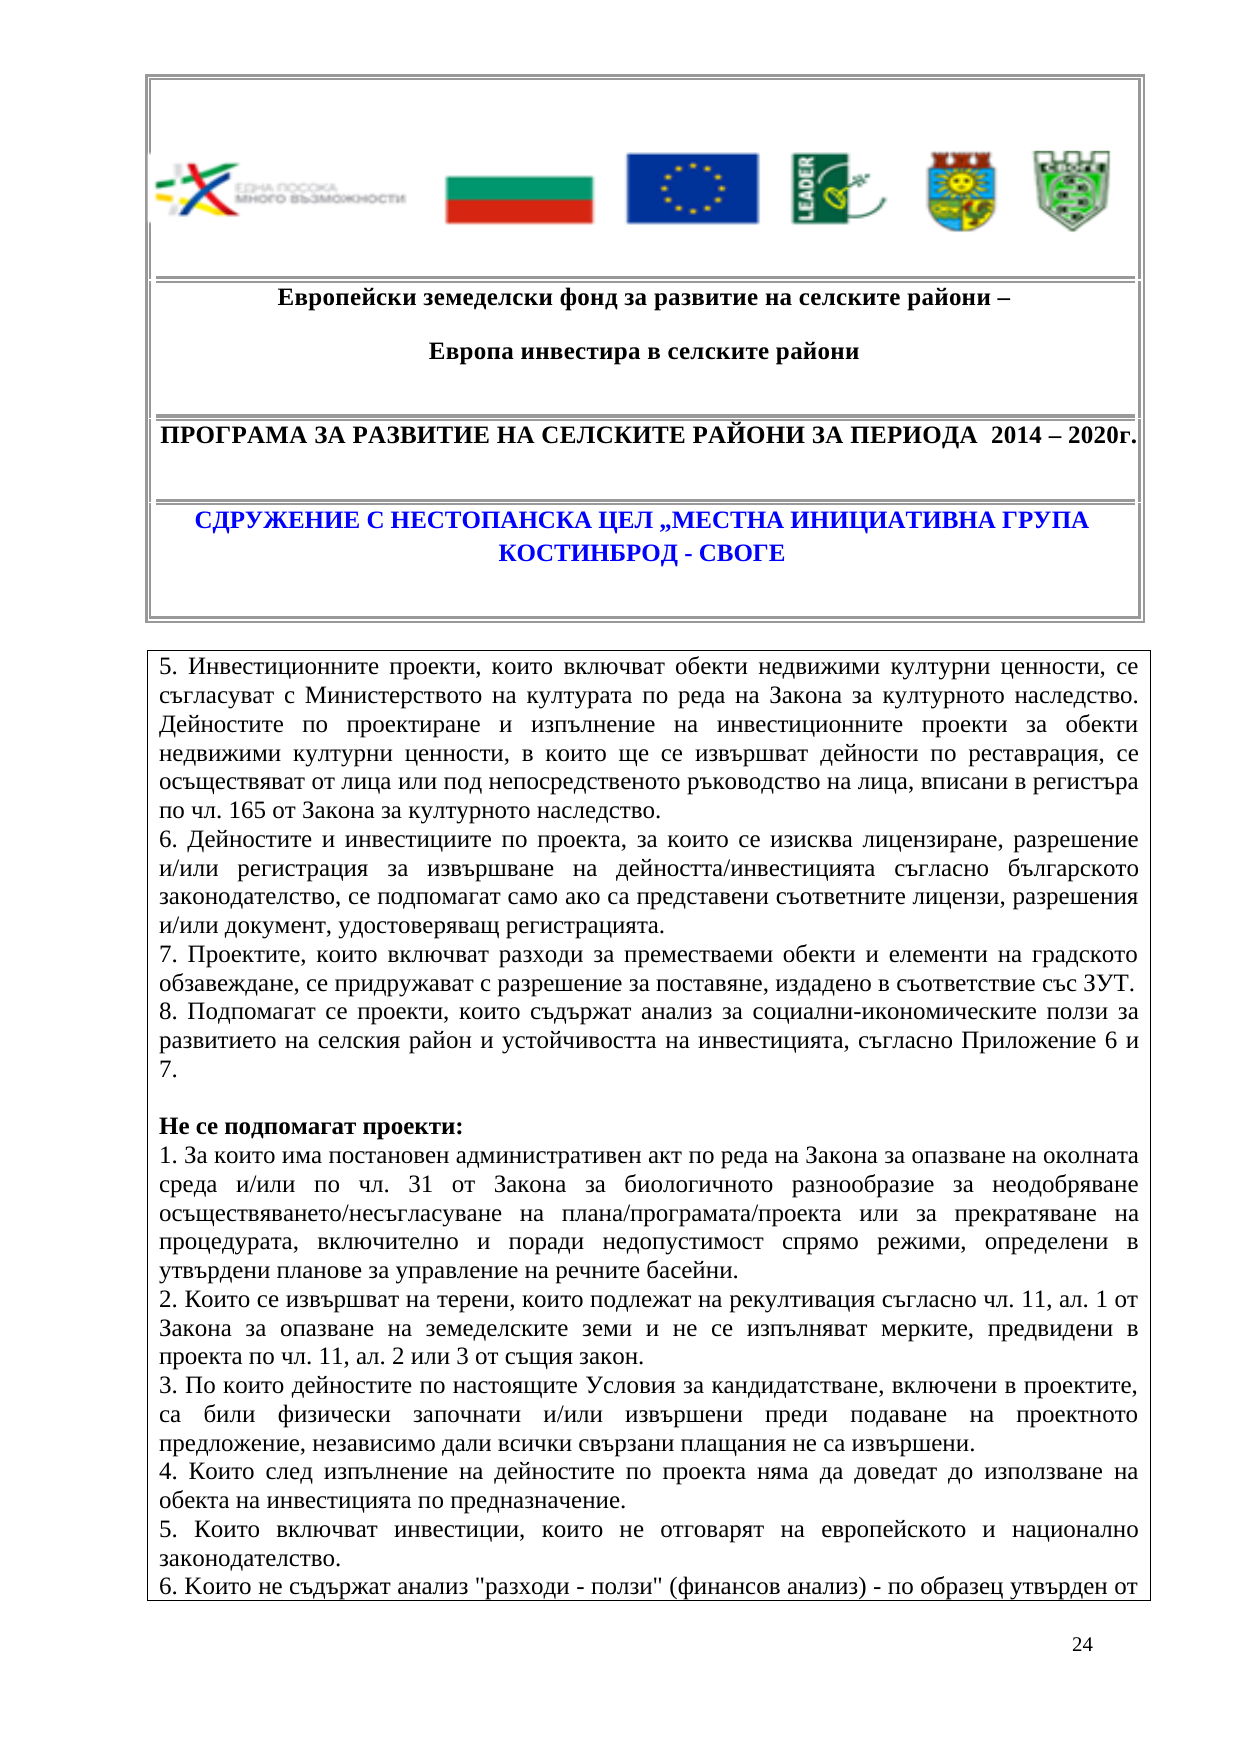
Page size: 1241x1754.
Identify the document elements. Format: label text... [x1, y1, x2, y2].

picture [147, 124, 1128, 244]
table_header I. Общи изисквания: 1. Подпомагат се проекти, които се осъществяват на територията на общините Костинброд и Своге. 2. Проектите се подпомагат, ако: 2.1. Проектните предложения са в съответствие с хоризонталните политики на ЕС; 2.2. Дейностите, включени в проектите, с които ще се кандидатства по тази процедура, водят до постигане на заложените цели в одобрената стратегия за местно развитие и до постигане на целите на подхода ВОМР 2.3. Дейностите, включени в проектите, съответстват на приоритетите на общинския план за развитие на съответната община, удостоверено с решение на общинския съвет (в случай на проект с кандидат за подпомагане община). Дейностите отговарят на критериите за подпомагане, когато съответните операции се изпълняват в съответствие с плановете за развитие на общините и селата в селските райони и техните основни услуги, когато са налице такива планове, и са съгласувани със съответна стратегия за местно развитие. 2.4. Дейностите, включени в проектите са в съответствие с целите и приоритетите на одобрената Стратегия за ВОМР на МИГ Костинброд-Своге; 2.5. Дейностите отговарят на дефиницията за дребна по мащаби инфраструктура; 2.6. Дейностите нямат отрицателно въздействие върху околната среда по смисъла на ЗООС; 3. Подпомагат се проекти, за които са проведени съгласувателните процедури по реда на Закона за опазване на околната среда, Закона за защитените територии и/или Закона за биологичното разнообразие със съответния компетентен орган по околна среда и по реда на Закона за културното наследство (ЗКН) с Министерството на културата за защитените територии за опазване на недвижимото културно наследство. 4. Проектите се изпълняват върху имот - собственост на кандидата, а когато имотът не е собственост на кандидата, към проектите се прилагат документи за учредено право на строеж върху имота за срок не по-малко от 6 години, считано от датата на подаване на проектното предложение към стратегията за ВОМР, когато е учредено срочно право на строеж - в случай на кандидатстване за разходи за строително-монтажни работи, за които се изисква разрешение за строеж съгласно Закона за устройство на територията или за ползване на имота за срок не по-малко от 6 години, считано от датата на подаване на проектното предложение към стратегията за ВОМР, вписан в районната служба по вписванията - в случай на кандидатстване за разходи за закупуване и/или инсталиране на оборудване и/или съоръжения и/или строително-монтажни работи, за които не се изисква издаване на разрешение за строеж съгласно Закона за устройство на територията. 5. Инвестиционните проекти, които включват обекти недвижими културни ценности, се съгласуват с Министерството на културата по реда на Закона за културното наследство. Дейностите по проектиране и изпълнение на инвестиционните проекти за обекти недвижими културни ценности, в които ще се извършват дейности по реставрация, се осъществяват от лица или под непосредственото ръководство на лица, вписани в регистъра по чл. 165 от Закона за културното наследство. 6. Дейностите и инвестициите по проекта, за които се изисква лицензиране, разрешение и/или регистрация за извършване на дейността/инвестицията съгласно българското законодателство, се подпомагат само ако са представени съответните лицензи, разрешения и/или документ, удостоверяващ регистрацията. 7. Проектите, които включват разходи за преместваеми обекти и елементи на градското обзавеждане, се придружават с разрешение за поставяне, издадено в съответствие със ЗУТ. 8. Подпомагат се проекти, които съдържат анализ за социални-икономическите ползи за развитието на селския район и устойчивостта на инвестицията, съгласно Приложение 6 и 7. Не се подпомагат проекти: 1. За които има постановен административен акт по реда на Закона за опазване на околната среда и/или по чл. 31 от Закона за биологичното разнообразие за неодобряване осъществяването/несъгласуване на плана/програмата/проекта или за прекратяване на процедурата, включително и поради недопустимост спрямо режими, определени в утвърдени планове за управление на речните басейни. 2. Които се извършват на терени, които подлежат на рекултивация съгласно чл. 11, ал. 1 от Закона за опазване на земеделските земи и не се изпълняват мерките, предвидени в проекта по чл. 11, ал. 2 или 3 от същия закон. 3. По които дейностите по настоящите Условия за кандидатстване, включени в проектите, са били физически започнати и/или извършени преди подаване на проектното предложение, независимо дали всички свързани плащания не са извършени. 4. Които след изпълнение на дейностите по проекта няма да доведат до използване на обекта на инвестицията по предназначение. 5. Които включват инвестиции, които не отговарят на европейското и национално законодателство. 6. Kоито не съдържат анализ "разходи - ползи" (финансов анализ) - по образец утвърден от изпълнителния директор на ДФЗ, наличен на интернет сайта на ДФЗ (http://dfz.bg/bg/prsr-2014-2020/merki-podpomagane), в раздел Подмярка 19.2; [148, 651, 1150, 1600]
